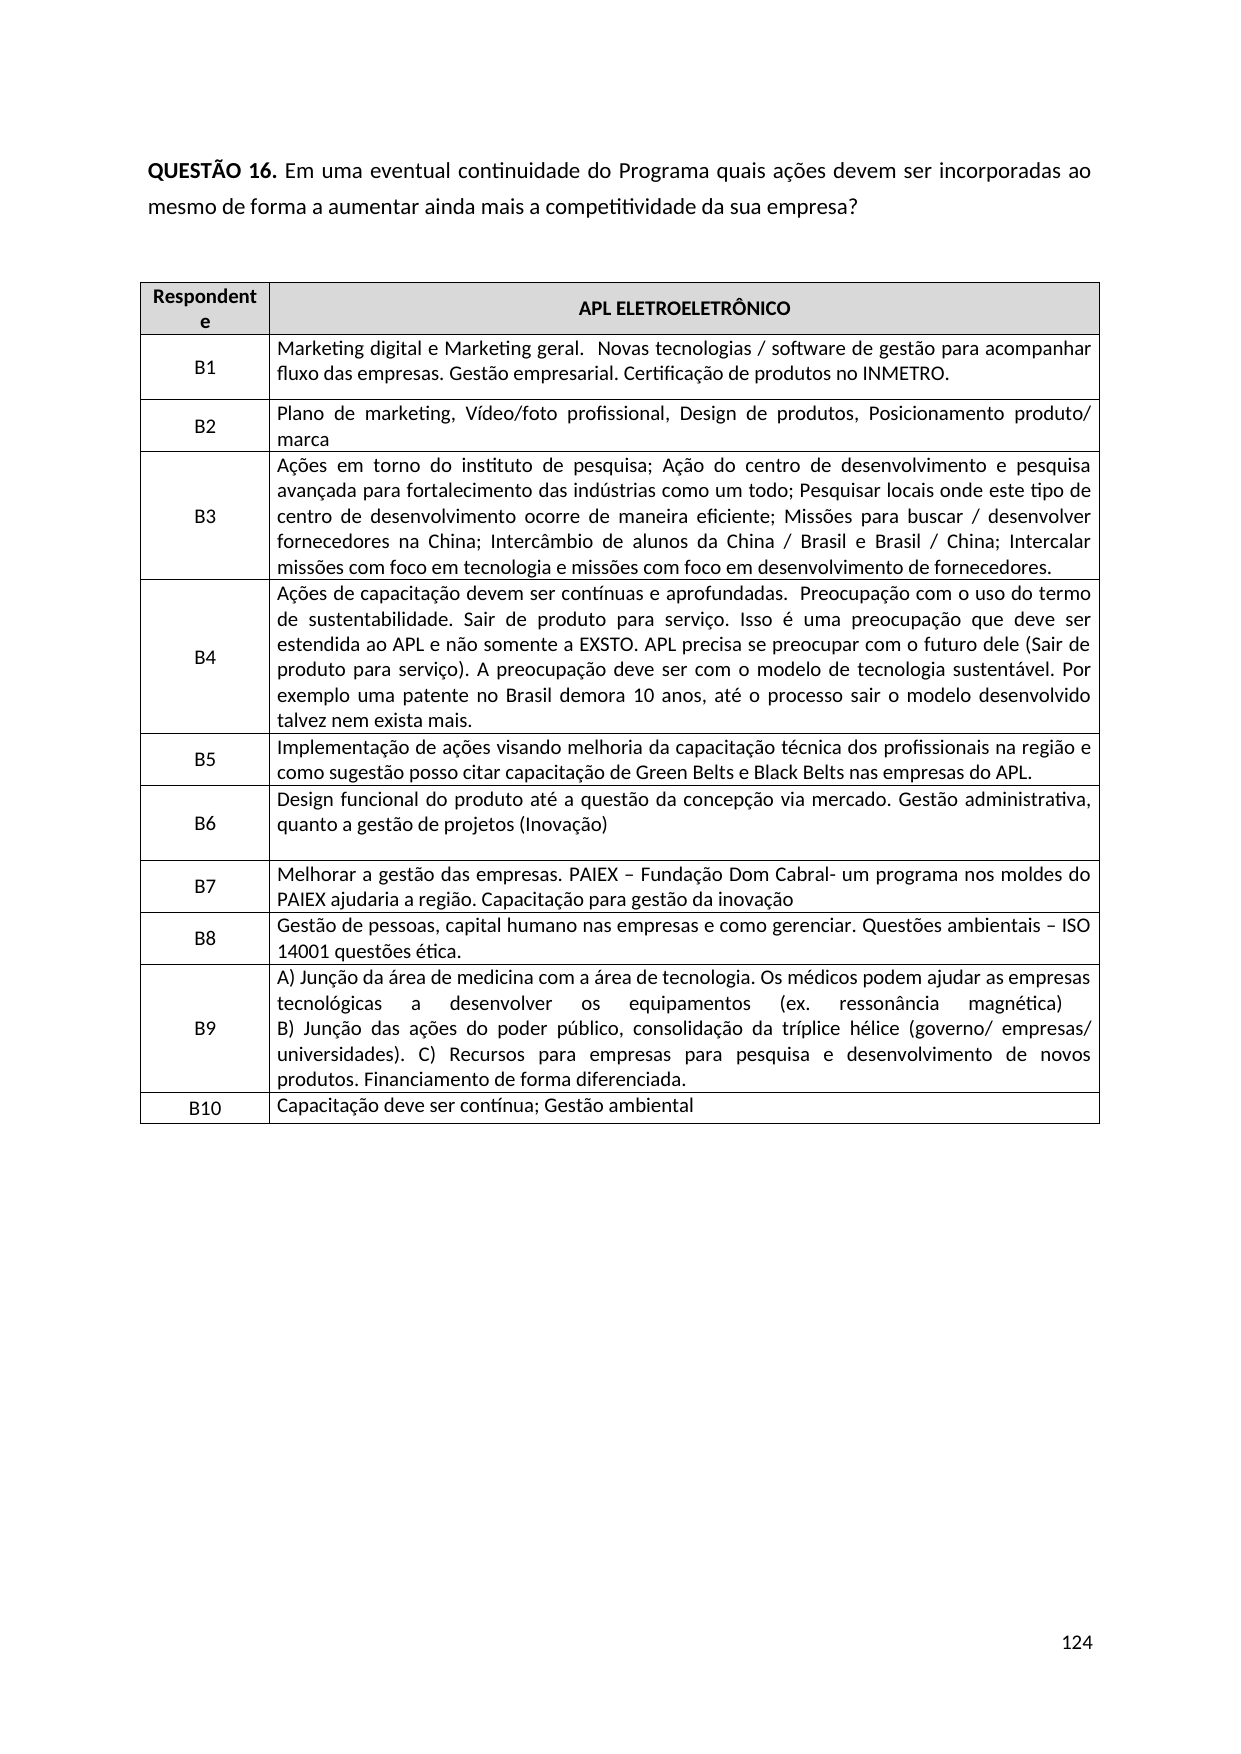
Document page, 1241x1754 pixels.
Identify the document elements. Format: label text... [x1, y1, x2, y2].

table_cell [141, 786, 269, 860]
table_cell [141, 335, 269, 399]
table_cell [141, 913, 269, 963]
text QUESTÃO 16. Em uma eventual continuidade do Programa quais ações devem ser incorporadas ao mesmo de forma a aumentar ainda mais a competitividade da sua empresa? [148, 148, 1092, 220]
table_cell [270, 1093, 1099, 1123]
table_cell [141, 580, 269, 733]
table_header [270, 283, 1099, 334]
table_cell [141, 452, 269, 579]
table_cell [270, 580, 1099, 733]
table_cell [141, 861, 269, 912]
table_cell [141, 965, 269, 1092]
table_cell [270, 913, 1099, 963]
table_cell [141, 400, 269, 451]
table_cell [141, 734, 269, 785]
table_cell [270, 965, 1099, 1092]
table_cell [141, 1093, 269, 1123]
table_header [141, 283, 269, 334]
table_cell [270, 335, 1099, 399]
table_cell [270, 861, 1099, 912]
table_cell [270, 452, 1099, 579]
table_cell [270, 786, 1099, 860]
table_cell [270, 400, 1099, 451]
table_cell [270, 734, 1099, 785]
